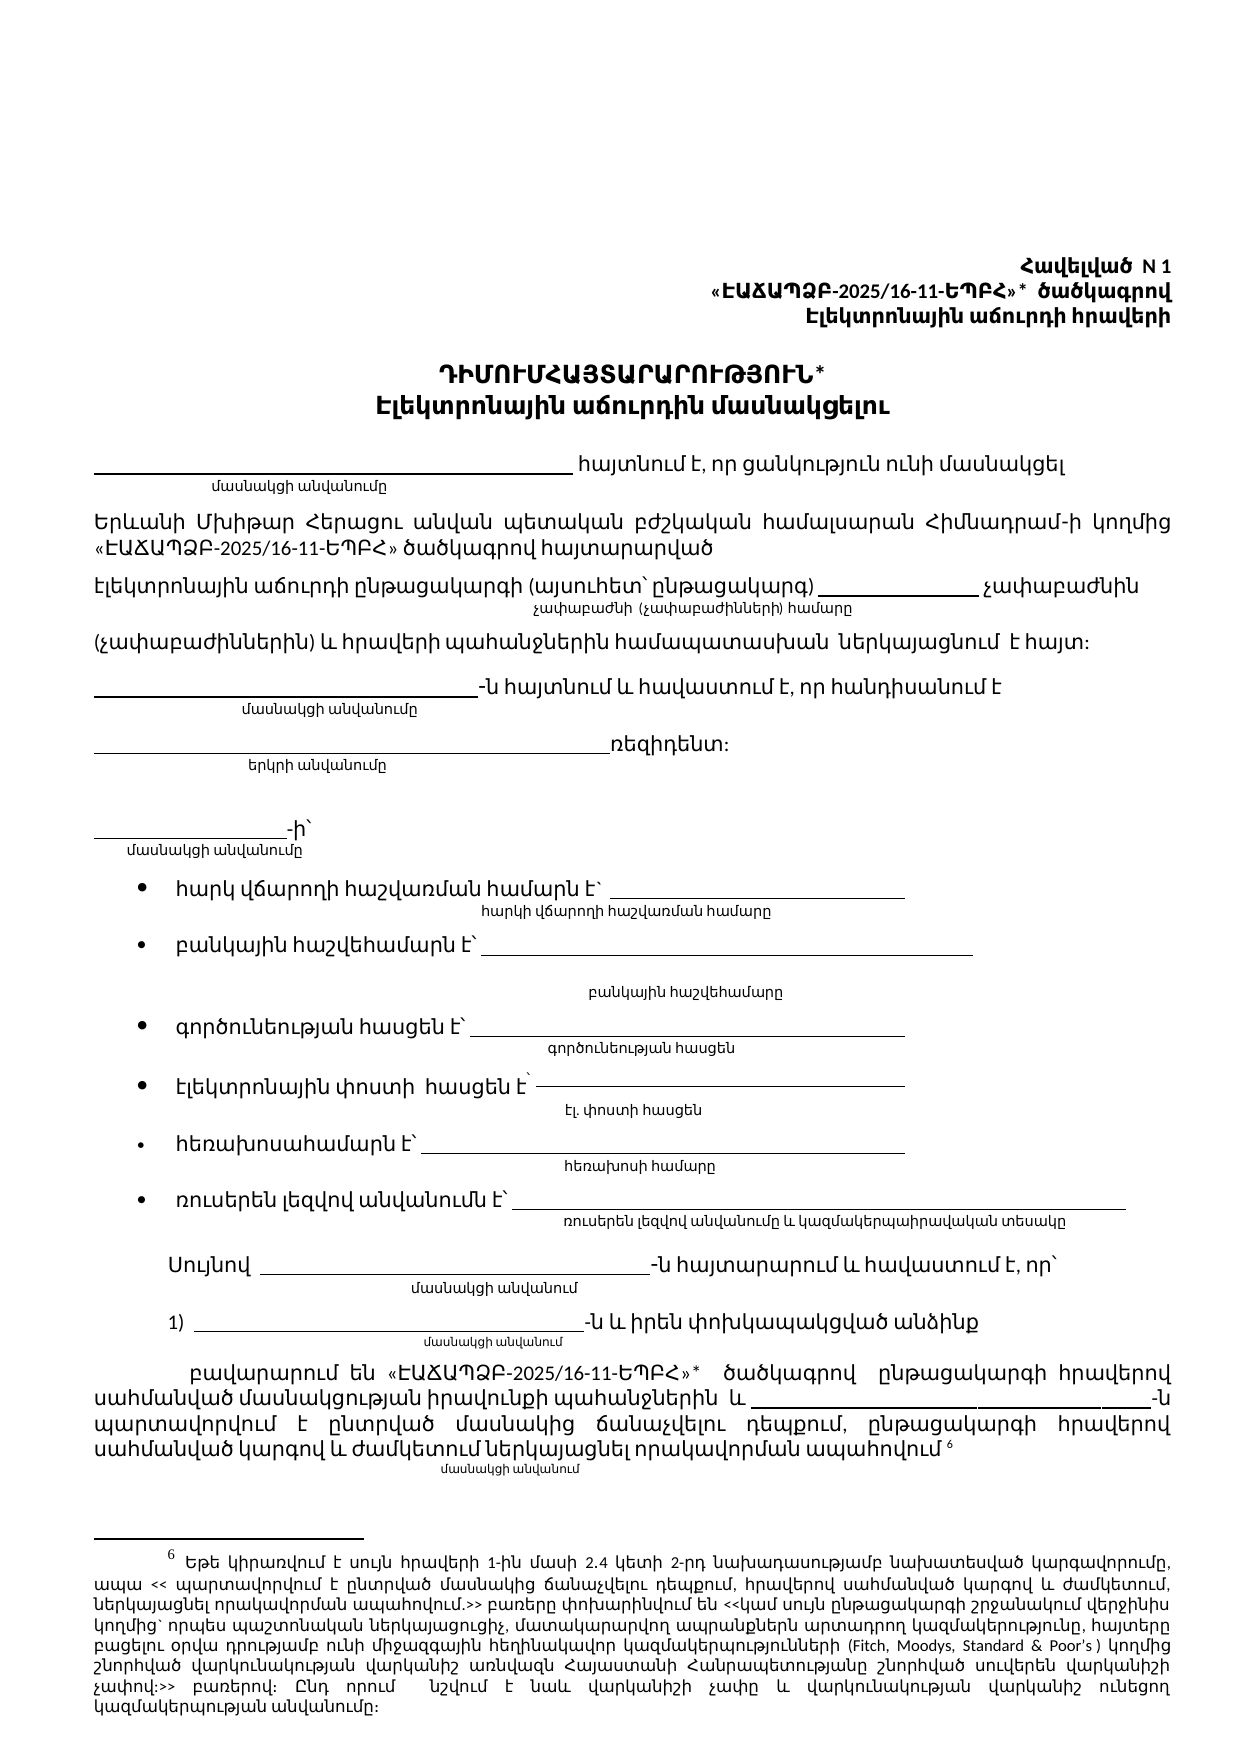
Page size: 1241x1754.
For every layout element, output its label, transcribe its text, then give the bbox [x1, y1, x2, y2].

list գործունեության հասցեն է՝ [138, 1014, 1171, 1040]
list էլեկտրոնային փոստի հասցեն է՝ [138, 1070, 1171, 1101]
list ռուսերեն լեզվով անվանումն է՝ [138, 1187, 1171, 1213]
text մասնակցի անվանումը [94, 701, 1171, 731]
text մասնակցի անվանումը [94, 477, 1171, 507]
list հարկ վճարողի հաշվառման համարն է` [138, 872, 1171, 902]
list հեռախոսահամարն է՝ [138, 1131, 1171, 1157]
text բավարարում են «ԷԱՃԱՊՁԲ-2025/16-11-ԵՊԲՀ»* ծածկագրով ընթացակարգի հրավերով սահմանված մասնակցության իրավունքի պահանջներին և -ն պարտավորվում է ընտրված մասնակից ճանաչվելու դեպքում, ընթացակարգի հրավերով սահմանված կարգով և ժամկետում ներկայացնել որակավորման ապահովում [94, 1360, 1171, 1462]
text Հավելված N 1 [94, 253, 1171, 278]
list բանկային հաշվեհամարն է՝ [138, 933, 1171, 983]
text -ն հայտնում և հավաստում է, որ հանդիսանում է [94, 670, 1171, 701]
text չափաբաժնի (չափաբաժինների) համարը [94, 599, 1171, 629]
text մասնակցի անվանումը [94, 841, 1171, 872]
text 1) -ն և իրեն փոխկապակցված անձինք [94, 1309, 1171, 1335]
text էլ. փոստի հասցեն [94, 1101, 1171, 1131]
text բանկային հաշվեհամարը [94, 983, 1171, 1014]
text «ԷԱՃԱՊՁԲ-2025/16-11-ԵՊԲՀ»* ծածկագրով [94, 278, 1171, 304]
text ռեզիդենտ: [94, 731, 1171, 756]
subtitle Էլեկտրոնային աճուրդին մասնակցելու [94, 390, 1171, 421]
text ռուսերեն լեզվով անվանումը և կազմակերպաիրավական տեսակը [94, 1213, 1171, 1243]
text գործունեության հասցեն [94, 1040, 1171, 1070]
text Սույնով -ն հայտարարում և հավաստում է, որ՝ [94, 1248, 1171, 1279]
text -ի՝ [94, 816, 1171, 841]
text հայտնում է, որ ցանկություն ունի մասնակցել [94, 451, 1171, 477]
text ԴԻՄՈՒՄՀԱՅՏԱՐԱՐՈՒԹՅՈՒՆ* [94, 360, 1171, 390]
text մասնակցի անվանում [94, 1462, 1171, 1487]
text հեռախոսի համարը [462, 1157, 1171, 1187]
text հարկի վճարողի հաշվառման համարը [94, 902, 1171, 933]
text (չափաբաժիններին) և հրավերի պահանջներին համապատասխան ներկայացնում է հայտ: [94, 629, 1171, 655]
text Էլեկտրոնային աճուրդի հրավերի [94, 304, 1171, 329]
text մասնակցի անվանում [94, 1279, 1171, 1309]
text երկրի անվանումը [94, 756, 1171, 787]
text մասնակցի անվանում [94, 1335, 1171, 1360]
text էլեկտրոնային աճուրդի ընթացակարգի (այսուհետ՝ ընթացակարգ) չափաբաժնին [94, 573, 1171, 599]
text Երևանի Մխիթար Հերացու անվան պետական բժշկական համալսարան Հիմնադրամ-ի կողմից «ԷԱՃԱՊՁԲ-2025/16-11-ԵՊԲՀ» ծածկագրով հայտարարված [94, 507, 1171, 561]
